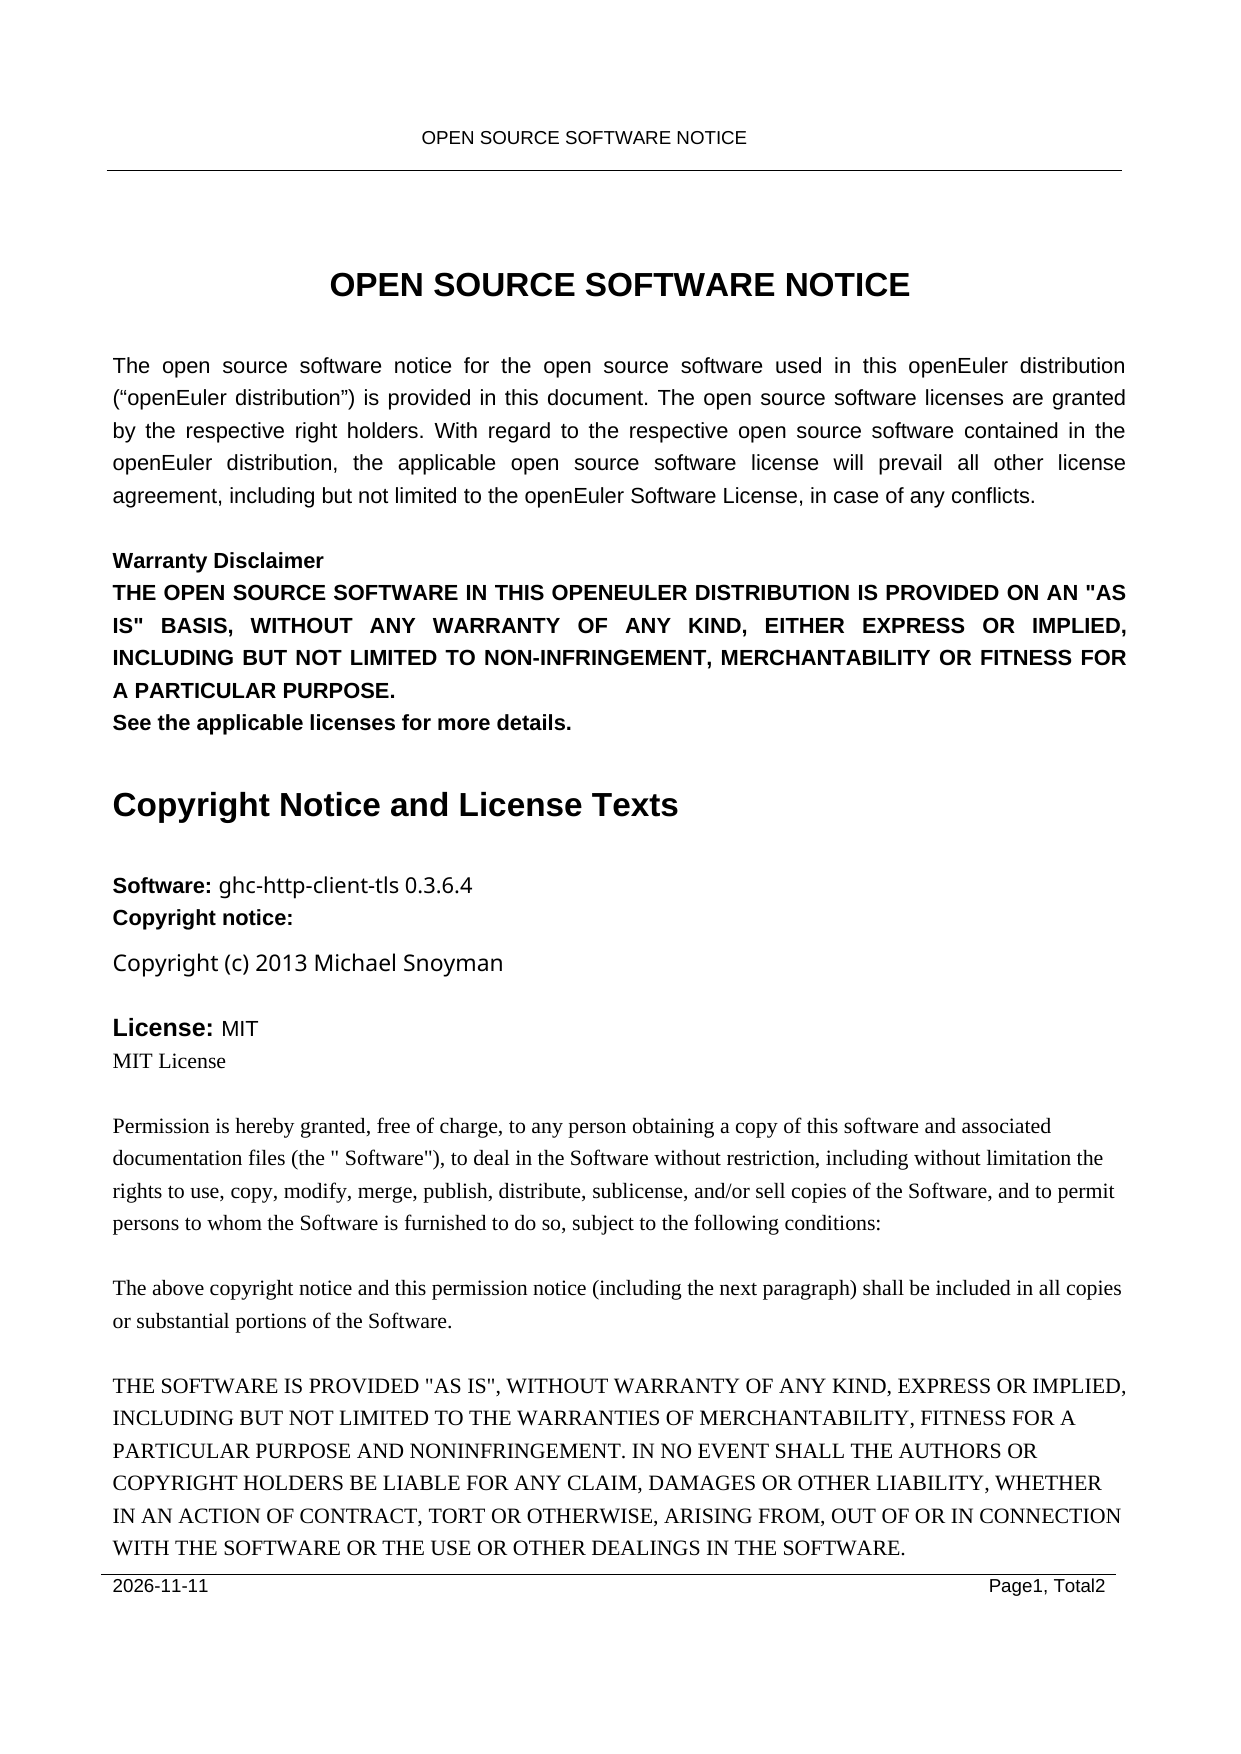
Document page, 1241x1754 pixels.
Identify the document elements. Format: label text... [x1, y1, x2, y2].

text OPEN SOURCE SOFTWARE NOTICE [112, 251, 1128, 316]
text Warranty Disclaimer [112, 544, 1128, 576]
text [112, 1044, 1128, 1564]
text THE OPEN SOURCE SOFTWARE IN THIS OPENEULER DISTRIBUTION IS PROVIDED ON AN "AS IS" BASIS, WITHOUT ANY WARRANTY OF ANY KIND, EITHER EXPRESS OR IMPLIED, INCLUDING BUT NOT LIMITED TO NON-INFRINGEMENT, MERCHANTABILITY OR FITNESS FOR A PARTICULAR PURPOSE. See the applicable licenses for more details. [112, 576, 1128, 739]
text Copyright (c) 2013 Michael Snoyman [112, 947, 1128, 1012]
title Software: ghc-http-client-tls 0.3.6.4 [112, 869, 1128, 901]
text The open source software notice for the open source software used in this openEuler distribution (“openEuler distribution”) is provided in this document. The open source software licenses are granted by the respective right holders. With regard to the respective open source software contained in the openEuler distribution, the applicable open source software license will prevail all other license agreement, including but not limited to the openEuler Software License, in case of any conflicts. [112, 349, 1128, 511]
text License: MIT [112, 1012, 1128, 1044]
text Copyright Notice and License Texts [112, 771, 1128, 836]
text Copyright notice: [112, 901, 1128, 934]
